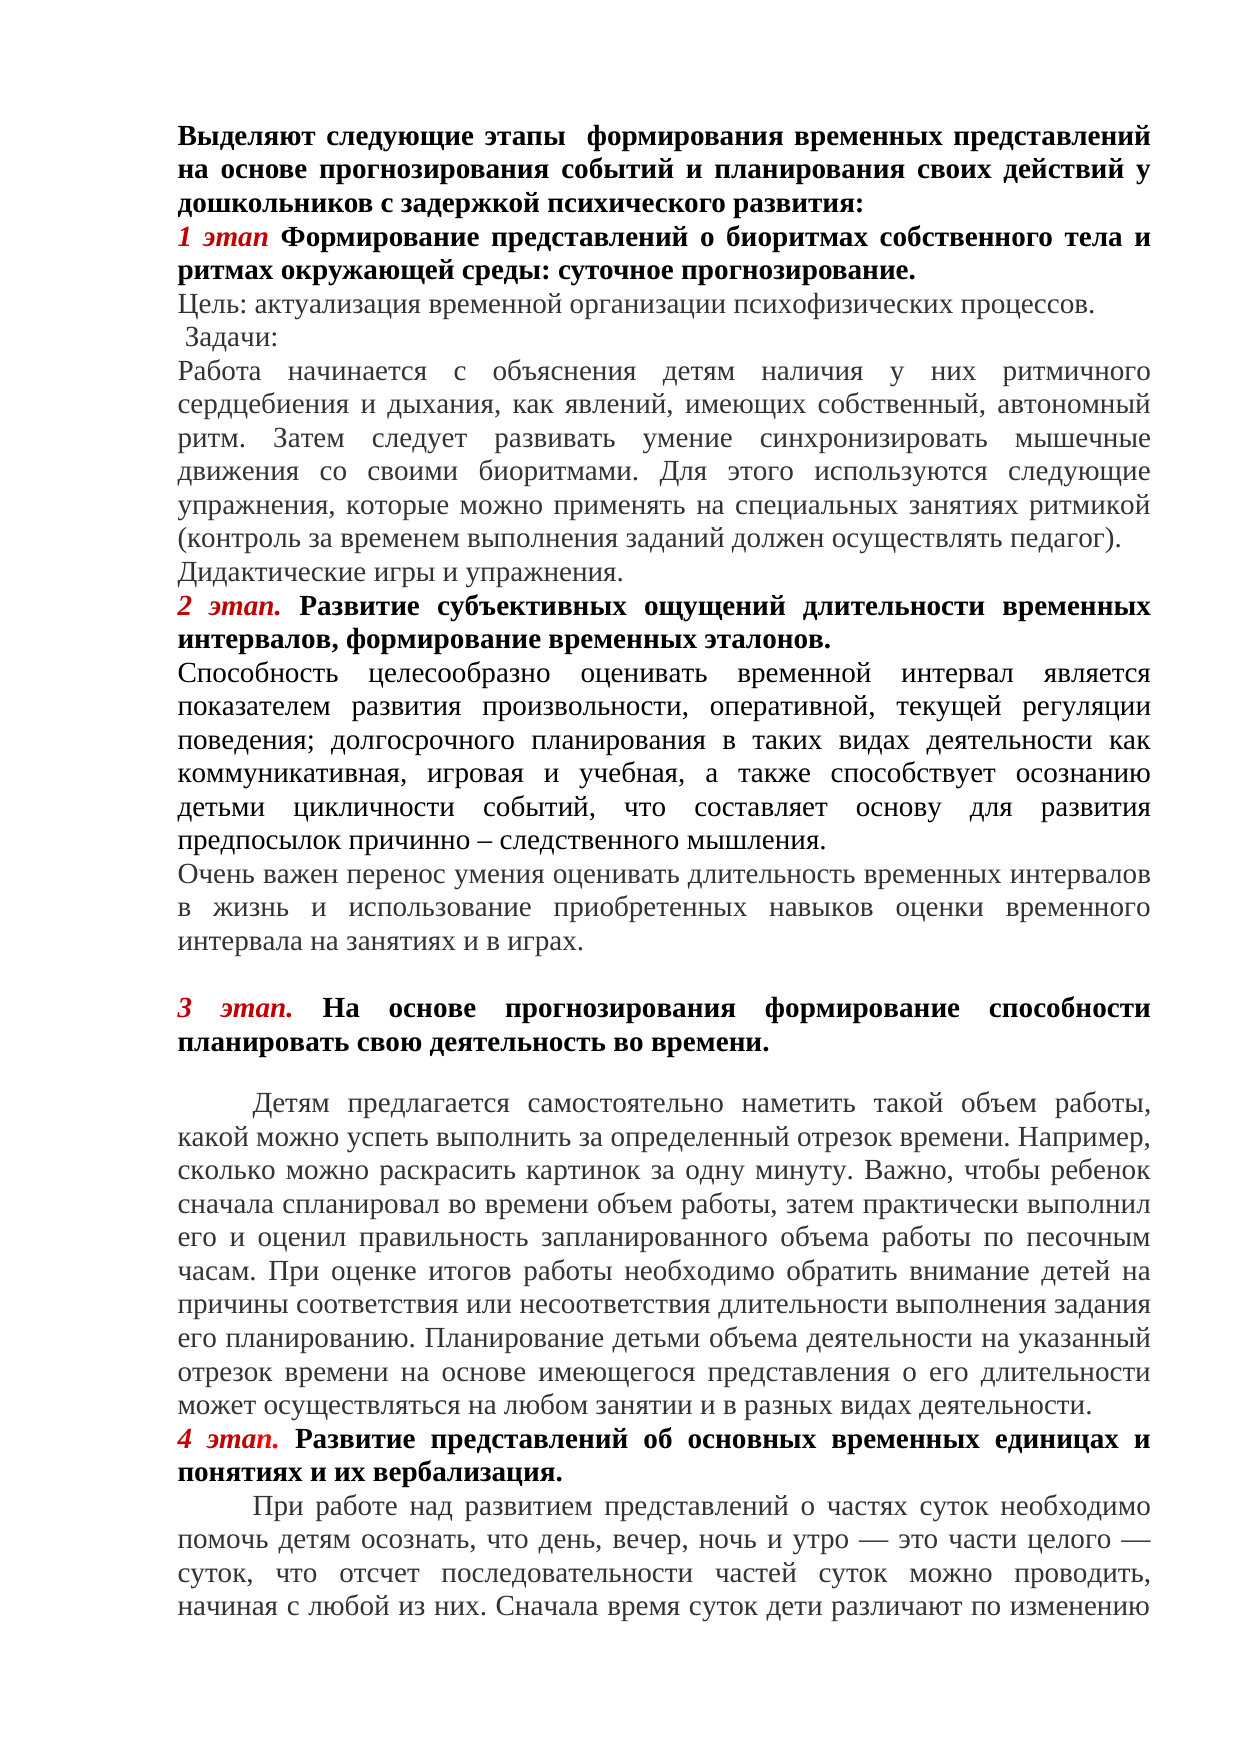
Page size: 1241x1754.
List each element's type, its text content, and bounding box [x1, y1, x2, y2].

text Дидактические игры и упражнения. [177, 554, 1152, 588]
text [177, 1488, 1152, 1622]
text Цель: актуализация временной организации психофизических процессов. [177, 286, 1152, 319]
text Выделяют следующие этапы формирования временных представлений на основе прогнозирования событий и планирования своих действий у дошкольников с задержкой психического развития: [177, 118, 1152, 219]
text 3 этап. На основе прогнозирования формирование способности планировать свою деятельность во времени. [177, 990, 1152, 1057]
text 2 этап. Развитие субъективных ощущений длительности временных интервалов, формирование временных эталонов. [177, 588, 1152, 655]
text Способность целесообразно оценивать временной интервал является показателем развития произвольности, оперативной, текущей регуляции поведения; долгосрочного планирования в таких видах деятельности как коммуникативная, игровая и учебная, а также способствует осознанию детьми цикличности событий, что составляет основу для развития предпосылок причинно – следственного мышления. [177, 655, 1152, 856]
text Очень важен перенос умения оценивать длительность временных интервалов в жизнь и использование приобретенных навыков оценки временного интервала на занятиях и в играх. [177, 856, 1152, 957]
text 1 этап Формирование представлений о биоритмах собственного тела и ритмах окружающей среды: суточное прогнозирование. [177, 219, 1152, 286]
text 4 этап. Развитие представлений об основных временных единицах и понятиях и их вербализация. [177, 1421, 1152, 1488]
text Задачи: [177, 319, 1152, 353]
text Работа начинается с объяснения детям наличия у них ритмичного сердцебиения и дыхания, как явлений, имеющих собственный, автономный ритм. Затем следует развивать умение синхронизировать мышечные движения со своими биоритмами. Для этого используются следующие упражнения, которые можно применять на специальных занятиях ритмикой (контроль за временем выполнения заданий должен осуществлять педагог). [177, 353, 1152, 554]
text Детям предлагается самостоятельно наметить такой объем работы, какой можно успеть выполнить за определенный отрезок времени. Например, сколько можно раскрасить картинок за одну минуту. Важно, чтобы ребенок сначала спланировал во времени объем работы, затем практически выполнил его и оценил правильность запланированного объема работы по песочным часам. При оценке итогов работы необходимо обратить внимание детей на причины соответствия или несоответствия длительности выполнения задания его планированию. Планирование детьми объема деятельности на указанный отрезок времени на основе имеющегося представления о его длительности может осуществляться на любом занятии и в разных видах деятельности. [177, 1085, 1152, 1421]
